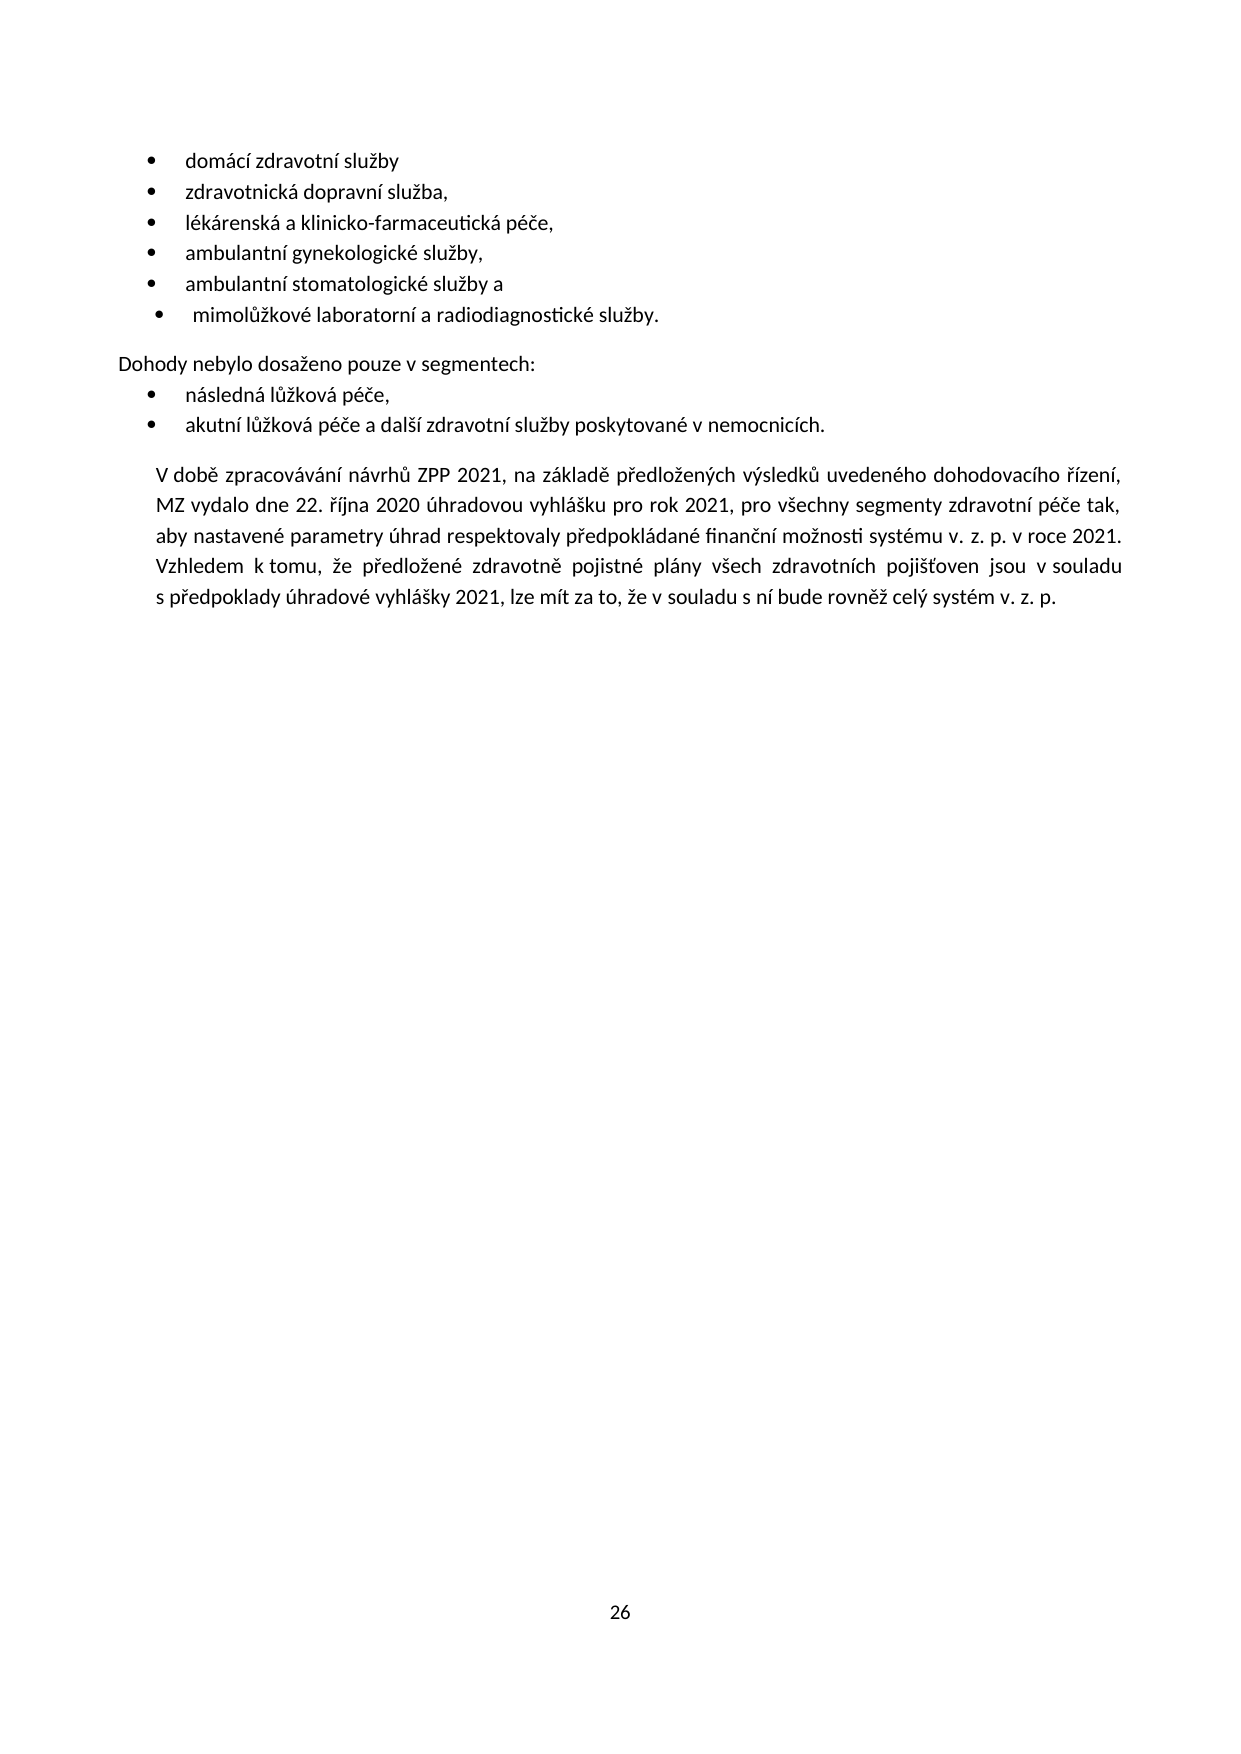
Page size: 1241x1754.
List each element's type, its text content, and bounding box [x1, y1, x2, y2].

list zdravotnická dopravní služba, [148, 178, 1122, 205]
list domácí zdravotní služby [148, 148, 1122, 174]
list lékárenská a klinicko-farmaceutická péče, [148, 209, 1122, 236]
list ambulantní gynekologické služby, [148, 239, 1122, 266]
list ambulantní stomatologické služby a [148, 270, 1122, 297]
list mimolůžkové laboratorní a radiodiagnostické služby. [155, 301, 1122, 327]
list následná lůžková péče, [148, 381, 1122, 407]
list akutní lůžková péče a další zdravotní služby poskytované v nemocnicích. [148, 411, 1122, 438]
text V době zpracovávání návrhů ZPP 2021, na základě předložených výsledků uvedeného dohodovacího řízení, MZ vydalo dne 22. října 2020 úhradovou vyhlášku pro rok 2021, pro všechny segmenty zdravotní péče tak, aby nastavené parametry úhrad respektovaly předpokládané finanční možnosti systému v. z. p. v roce 2021. Vzhledem k tomu, že předložené zdravotně pojistné plány všech zdravotních pojišťoven jsou v souladu s předpoklady úhradové vyhlášky 2021, lze mít za to, že v souladu s ní bude rovněž celý systém v. z. p. [156, 461, 1122, 610]
text Dohody nebylo dosaženo pouze v segmentech: [118, 350, 1122, 377]
